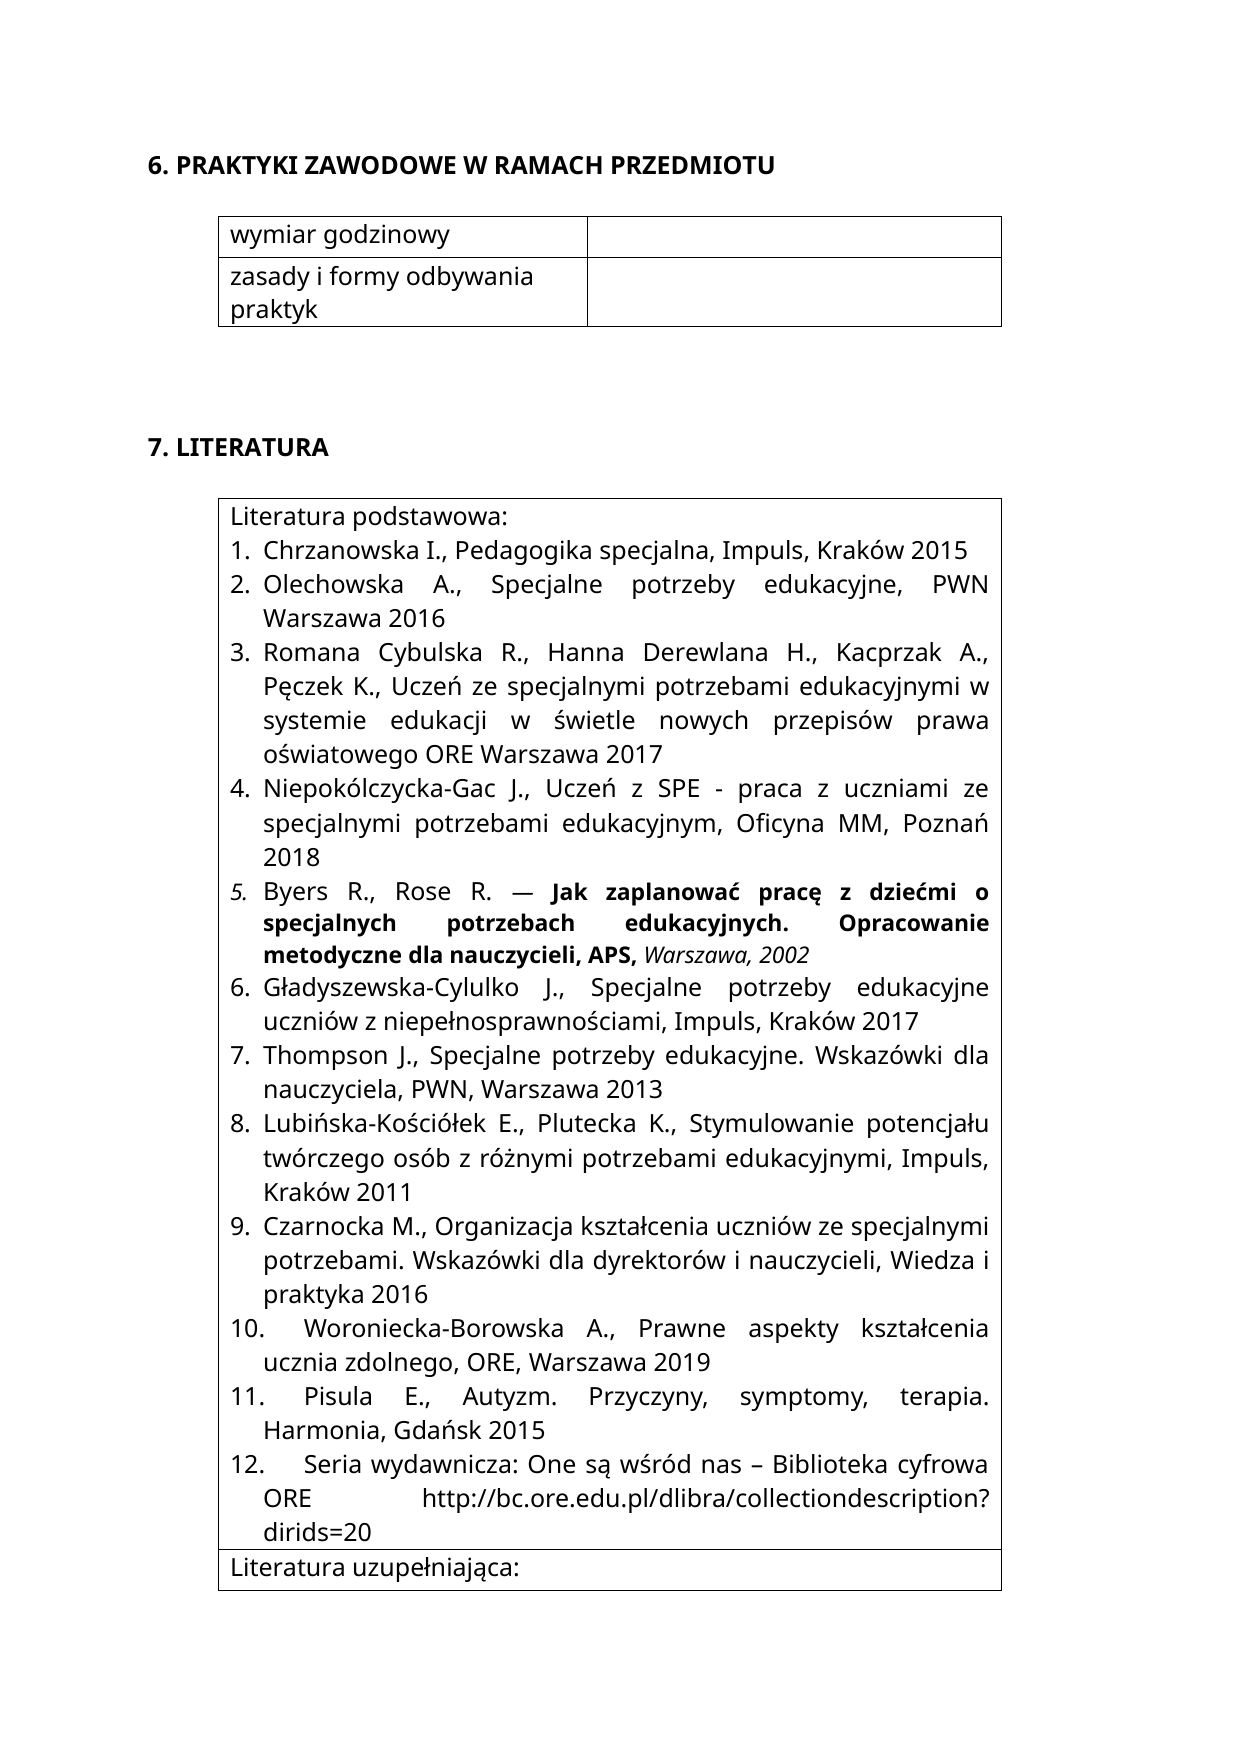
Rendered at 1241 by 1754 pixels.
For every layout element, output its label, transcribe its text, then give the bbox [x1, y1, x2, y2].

table_cell zasady i formy odbywania praktyk [219, 258, 587, 326]
table_header wymiar godzinowy [219, 217, 587, 257]
table_cell [588, 258, 1001, 326]
table_header [588, 217, 1001, 257]
table_header Literatura podstawowa: Chrzanowska I., Pedagogika specjalna, Impuls, Kraków 2015 Olechowska A., Specjalne potrzeby edukacyjne, PWN Warszawa 2016 Romana Cybulska R., Hanna Derewlana H., Kacprzak A., Pęczek K., Uczeń ze specjalnymi potrzebami edukacyjnymi w systemie edukacji w świetle nowych przepisów prawa oświatowego ORE Warszawa 2017 Niepokólczycka-Gac J., Uczeń z SPE - praca z uczniami ze specjalnymi potrzebami edukacyjnym, Oficyna MM, Poznań 2018 Byers R., Rose R. — Jak zaplanować pracę z dziećmi o specjalnych potrzebach edukacyjnych. Opracowanie metodyczne dla nauczycieli, APS, Warszawa, 2002 Gładyszewska-Cylulko J., Specjalne potrzeby edukacyjne uczniów z niepełnosprawnościami, Impuls, Kraków 2017 Thompson J., Specjalne potrzeby edukacyjne. Wskazówki dla nauczyciela, PWN, Warszawa 2013 Lubińska-Kościółek E., Plutecka K., Stymulowanie potencjału twórczego osób z różnymi potrzebami edukacyjnymi, Impuls, Kraków 2011 Czarnocka M., Organizacja kształcenia uczniów ze specjalnymi potrzebami. Wskazówki dla dyrektorów i nauczycieli, Wiedza i praktyka 2016 Woroniecka-Borowska A., Prawne aspekty kształcenia ucznia zdolnego, ORE, Warszawa 2019 Pisula E., Autyzm. Przyczyny, symptomy, terapia. Harmonia, Gdańsk 2015 Seria wydawnicza: One są wśród nas – Biblioteka cyfrowa ORE http://bc.ore.edu.pl/dlibra/collectiondescription?dirids=20 [219, 499, 1001, 1549]
text 6. PRAKTYKI ZAWODOWE W RAMACH PRZEDMIOTU [148, 148, 1093, 182]
text 7. LITERATURA [148, 429, 1093, 463]
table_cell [219, 1550, 1001, 1590]
